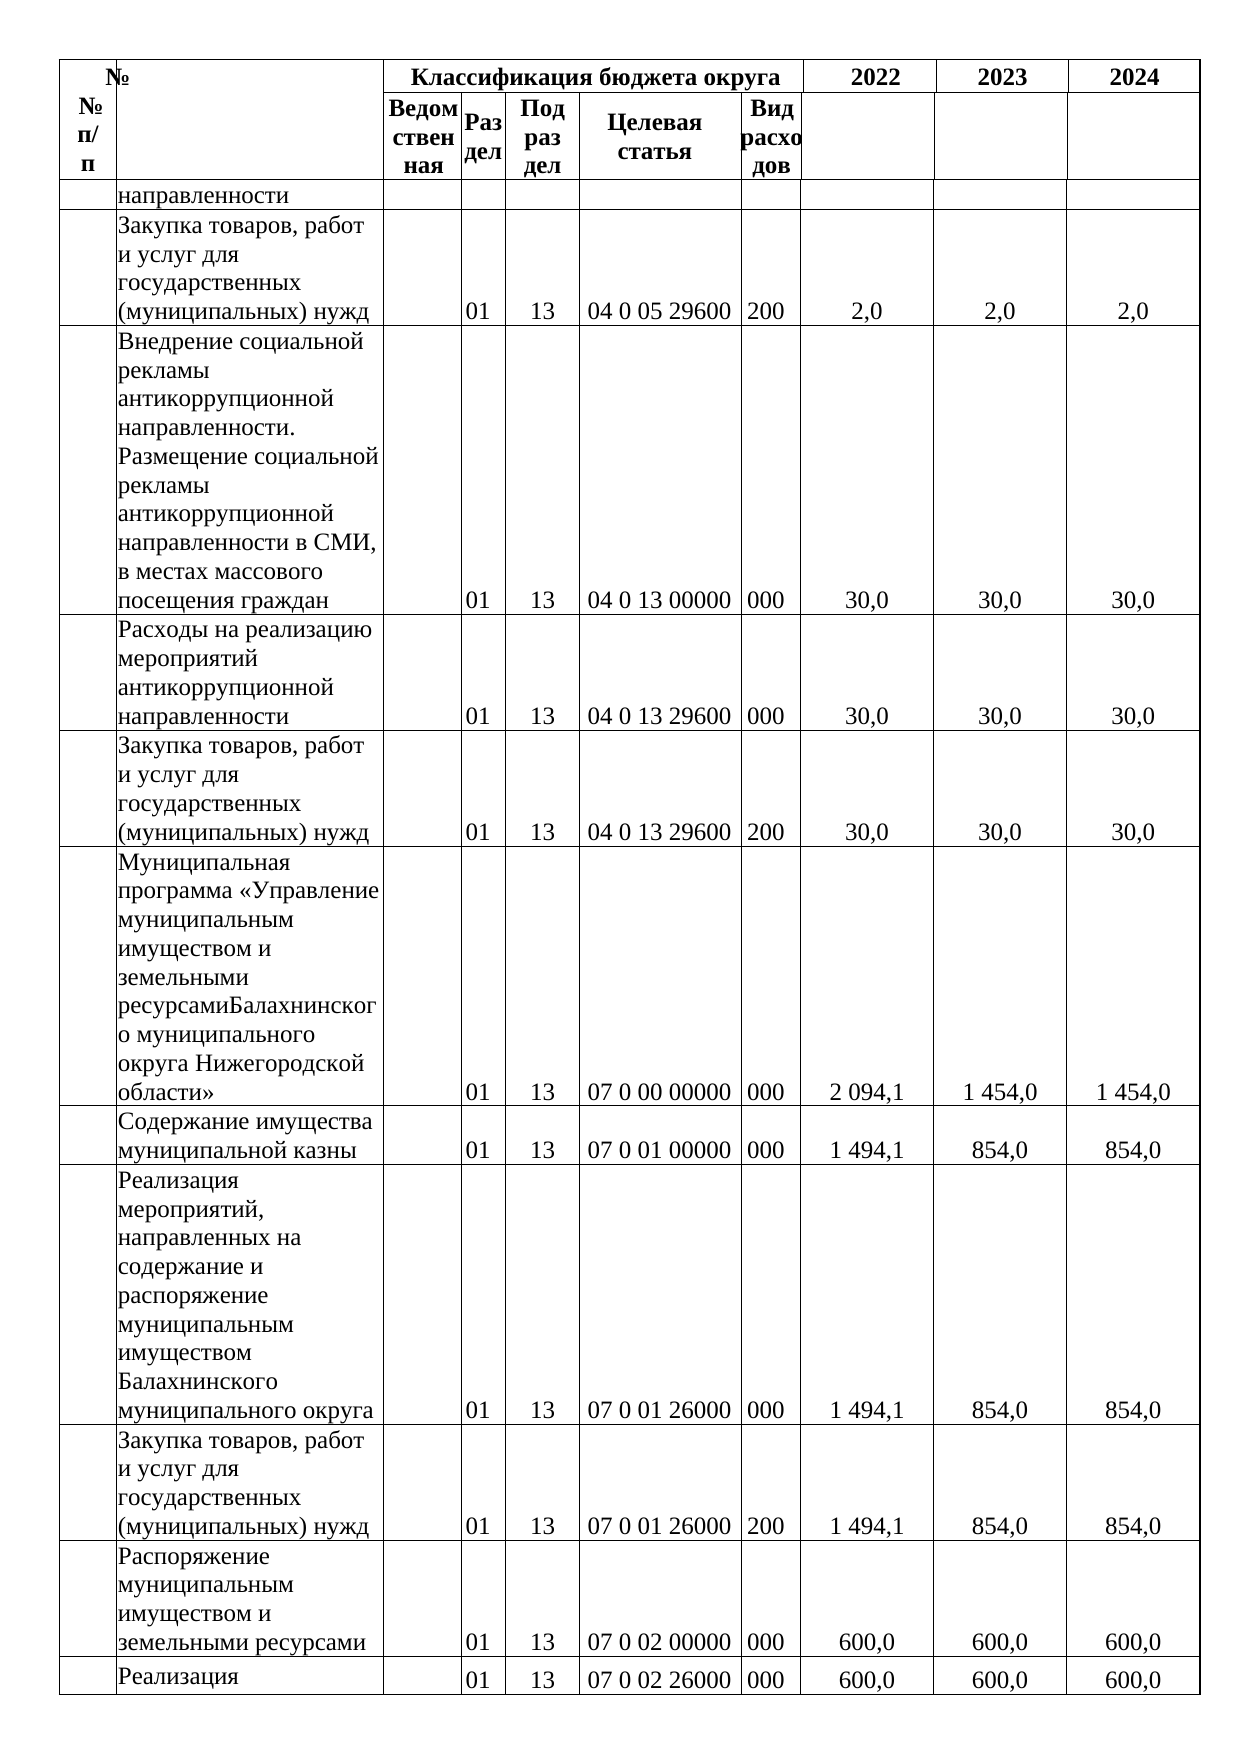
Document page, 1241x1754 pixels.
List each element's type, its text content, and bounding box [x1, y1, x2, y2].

table_cell Целевая статья [580, 93, 741, 179]
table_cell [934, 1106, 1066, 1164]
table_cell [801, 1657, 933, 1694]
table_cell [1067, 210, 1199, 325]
table_cell Вид расхо дов [742, 93, 801, 179]
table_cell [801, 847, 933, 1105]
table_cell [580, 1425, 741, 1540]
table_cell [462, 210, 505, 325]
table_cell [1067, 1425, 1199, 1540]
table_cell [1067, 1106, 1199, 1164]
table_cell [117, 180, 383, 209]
table_cell [935, 93, 1067, 179]
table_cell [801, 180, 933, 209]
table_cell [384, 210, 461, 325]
table_cell Ведом ствен ная [384, 93, 461, 179]
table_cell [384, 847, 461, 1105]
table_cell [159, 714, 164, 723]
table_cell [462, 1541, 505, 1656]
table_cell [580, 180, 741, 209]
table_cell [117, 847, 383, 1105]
table_header [117, 60, 383, 179]
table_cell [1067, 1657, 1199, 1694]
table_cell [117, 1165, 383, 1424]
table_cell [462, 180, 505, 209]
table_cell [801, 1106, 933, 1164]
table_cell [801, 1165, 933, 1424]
table_header № №п/п [60, 60, 116, 179]
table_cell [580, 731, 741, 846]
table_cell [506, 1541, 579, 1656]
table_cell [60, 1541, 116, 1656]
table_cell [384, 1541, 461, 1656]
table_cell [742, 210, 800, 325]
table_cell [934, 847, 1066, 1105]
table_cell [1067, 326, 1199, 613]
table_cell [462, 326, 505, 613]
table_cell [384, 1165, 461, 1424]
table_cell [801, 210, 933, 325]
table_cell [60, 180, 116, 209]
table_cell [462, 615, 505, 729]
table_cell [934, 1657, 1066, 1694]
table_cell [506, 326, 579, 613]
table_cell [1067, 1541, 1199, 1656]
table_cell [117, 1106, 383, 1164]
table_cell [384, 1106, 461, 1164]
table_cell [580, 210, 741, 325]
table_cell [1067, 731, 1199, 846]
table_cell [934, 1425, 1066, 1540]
table_header 2022 [804, 60, 936, 92]
table_header Классификация бюджета округа [384, 60, 803, 92]
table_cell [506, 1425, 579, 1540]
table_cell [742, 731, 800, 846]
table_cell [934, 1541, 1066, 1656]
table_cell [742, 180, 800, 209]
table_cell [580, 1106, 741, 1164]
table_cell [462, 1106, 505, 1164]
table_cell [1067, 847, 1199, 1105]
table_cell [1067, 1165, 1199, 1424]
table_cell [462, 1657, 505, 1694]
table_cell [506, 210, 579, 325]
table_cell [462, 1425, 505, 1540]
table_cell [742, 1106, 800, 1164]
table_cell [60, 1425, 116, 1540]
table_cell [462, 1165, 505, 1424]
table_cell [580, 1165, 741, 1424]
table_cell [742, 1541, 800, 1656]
table_header 2024 [1069, 60, 1199, 92]
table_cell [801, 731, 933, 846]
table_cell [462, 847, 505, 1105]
table_cell Раз дел [462, 93, 505, 179]
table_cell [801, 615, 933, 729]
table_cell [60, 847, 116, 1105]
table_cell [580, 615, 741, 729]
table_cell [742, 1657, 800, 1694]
table_cell [802, 93, 934, 179]
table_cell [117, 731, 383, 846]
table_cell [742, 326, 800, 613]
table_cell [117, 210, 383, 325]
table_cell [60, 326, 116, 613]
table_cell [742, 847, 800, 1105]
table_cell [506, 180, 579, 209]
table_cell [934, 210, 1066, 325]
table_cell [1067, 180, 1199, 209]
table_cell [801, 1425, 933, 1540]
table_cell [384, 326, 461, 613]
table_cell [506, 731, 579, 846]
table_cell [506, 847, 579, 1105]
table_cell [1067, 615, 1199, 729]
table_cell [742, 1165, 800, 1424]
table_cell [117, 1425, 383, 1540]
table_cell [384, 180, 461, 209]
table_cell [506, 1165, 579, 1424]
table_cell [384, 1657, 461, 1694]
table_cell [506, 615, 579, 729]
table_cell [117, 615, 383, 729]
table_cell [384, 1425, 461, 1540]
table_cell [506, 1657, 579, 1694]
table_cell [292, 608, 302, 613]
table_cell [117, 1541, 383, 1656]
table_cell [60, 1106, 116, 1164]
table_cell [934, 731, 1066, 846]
table_cell [1068, 93, 1199, 179]
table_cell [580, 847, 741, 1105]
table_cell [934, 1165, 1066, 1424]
table_header 2023 [937, 60, 1068, 92]
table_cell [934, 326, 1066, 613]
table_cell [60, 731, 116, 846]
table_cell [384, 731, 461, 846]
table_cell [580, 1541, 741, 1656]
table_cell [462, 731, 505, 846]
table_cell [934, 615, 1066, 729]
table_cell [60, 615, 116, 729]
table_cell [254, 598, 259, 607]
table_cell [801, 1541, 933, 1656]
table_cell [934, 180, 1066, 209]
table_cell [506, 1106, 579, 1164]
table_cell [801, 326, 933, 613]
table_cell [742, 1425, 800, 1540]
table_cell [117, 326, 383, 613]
table_cell Под раз дел [506, 93, 579, 179]
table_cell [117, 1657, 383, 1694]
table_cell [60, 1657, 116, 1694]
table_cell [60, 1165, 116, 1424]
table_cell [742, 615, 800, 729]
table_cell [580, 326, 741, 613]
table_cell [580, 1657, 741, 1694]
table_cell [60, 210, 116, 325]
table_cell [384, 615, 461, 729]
